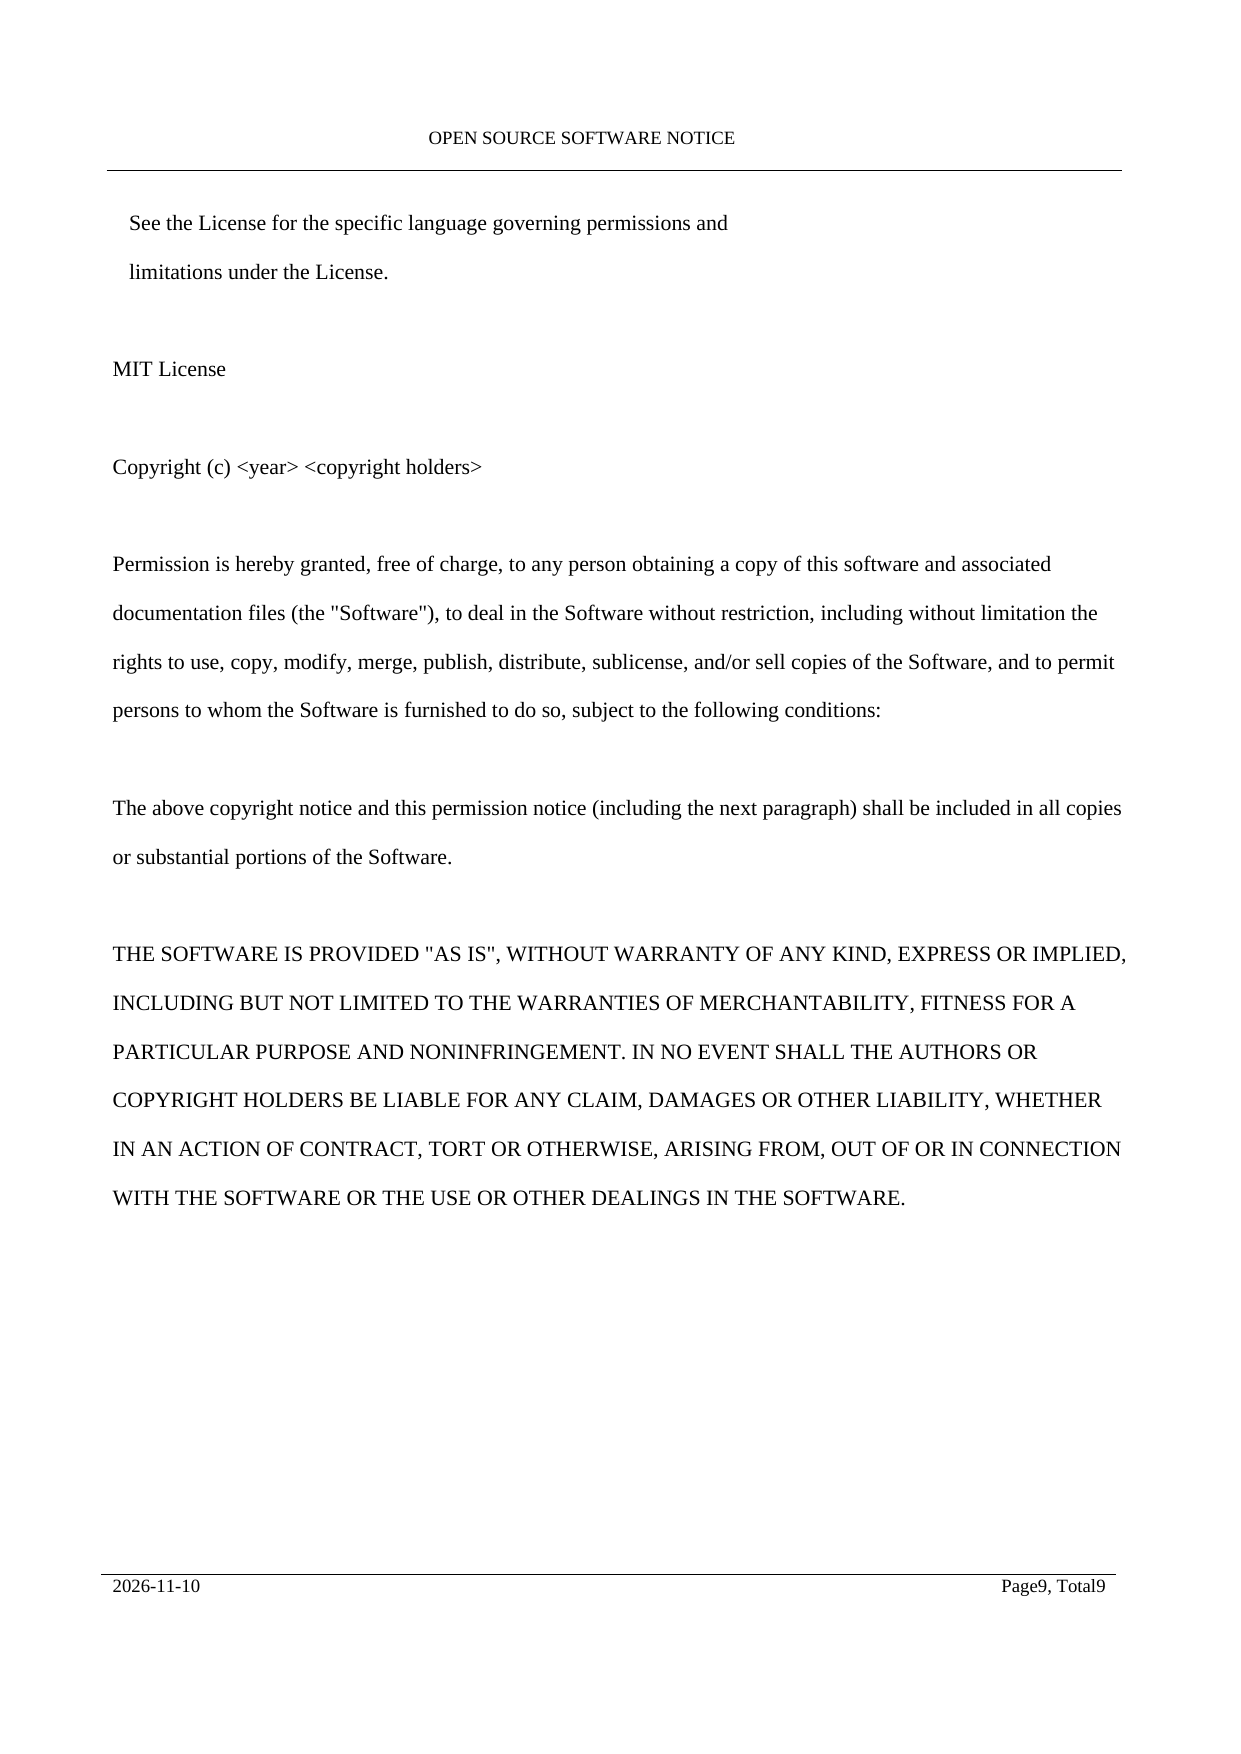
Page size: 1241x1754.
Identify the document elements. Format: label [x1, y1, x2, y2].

text [112, 206, 1128, 1214]
